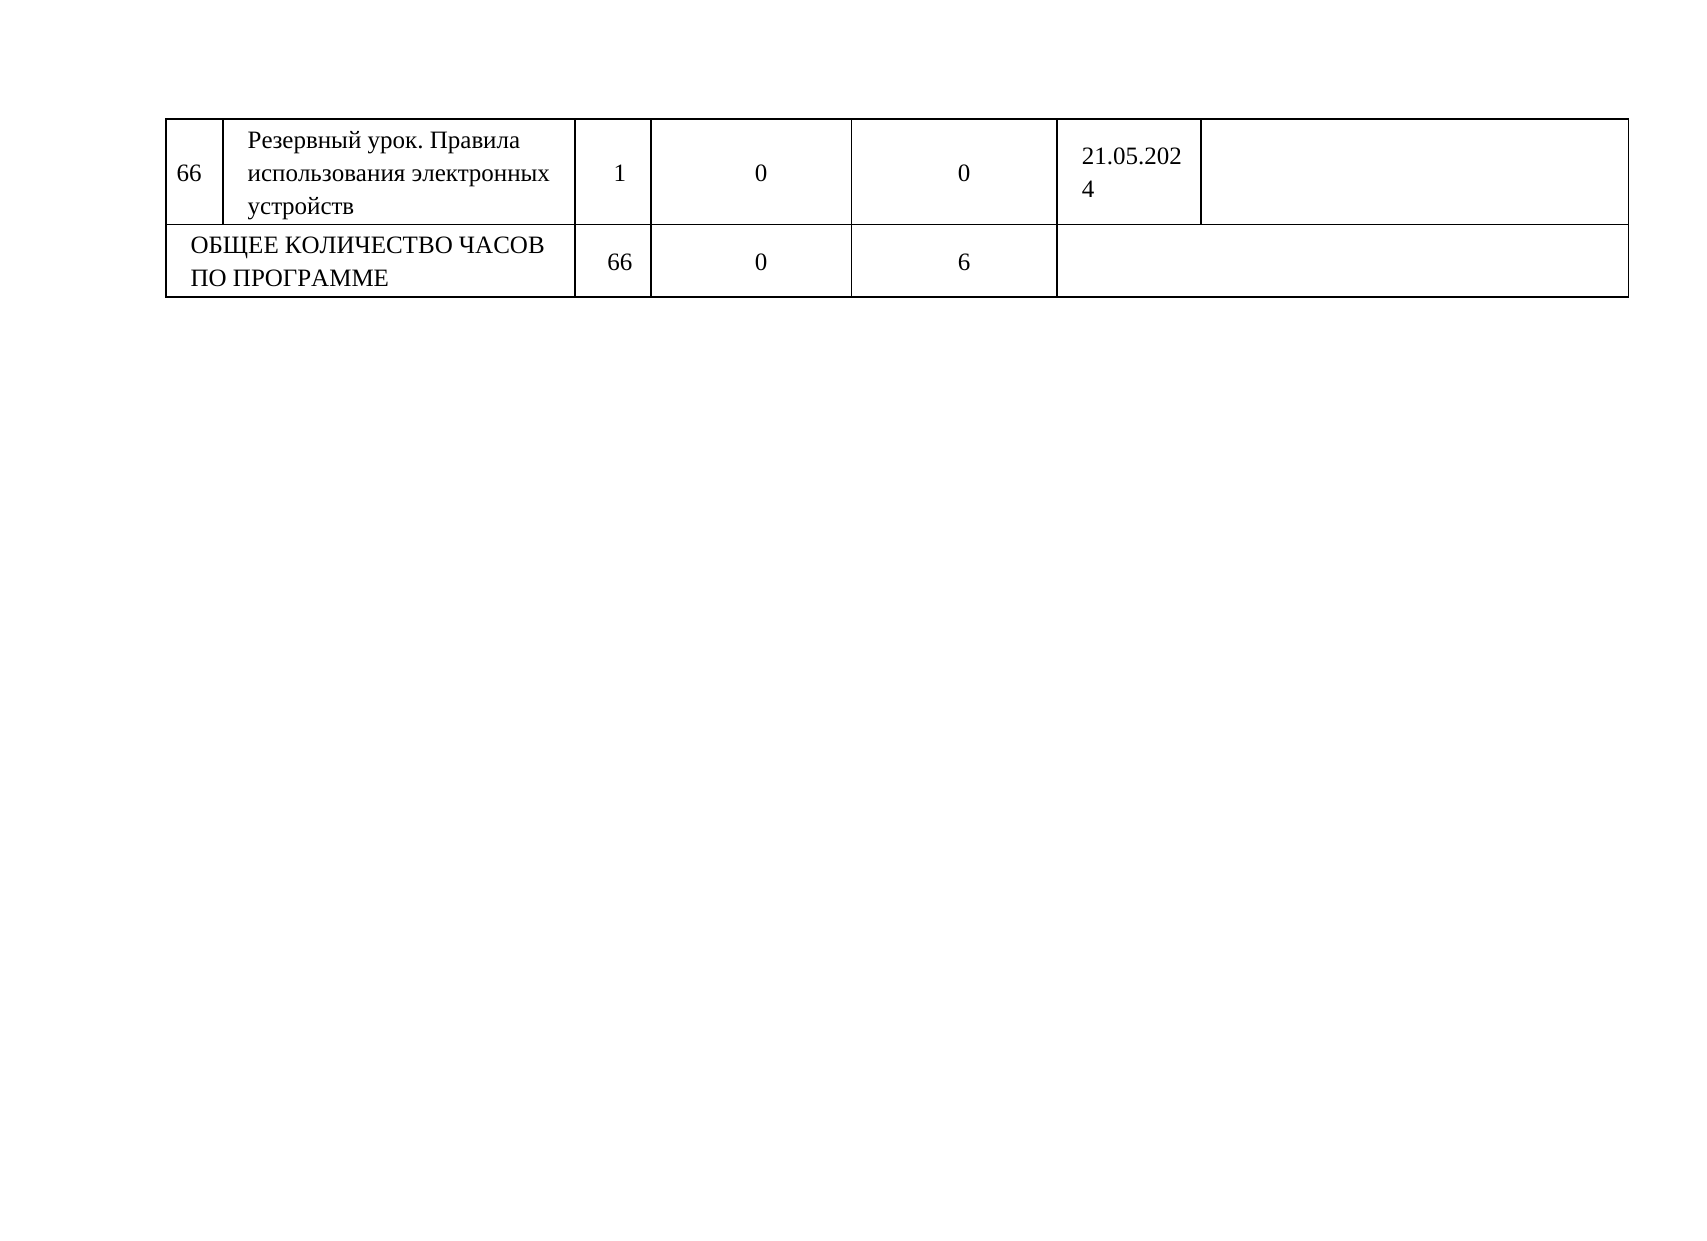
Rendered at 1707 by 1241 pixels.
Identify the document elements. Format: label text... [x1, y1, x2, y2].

table_cell 66 [576, 225, 650, 296]
table_cell 0 [652, 120, 851, 223]
table_cell [1202, 120, 1628, 223]
table_cell 21.05.2024 [1058, 120, 1200, 223]
table_cell 1 [576, 120, 650, 223]
table_cell Резервный урок. Правила использования электронных устройств [224, 120, 574, 223]
table_cell [1058, 225, 1628, 296]
table_cell 0 [652, 225, 851, 296]
table_cell ОБЩЕЕ КОЛИЧЕСТВО ЧАСОВ ПО ПРОГРАММЕ [167, 225, 574, 296]
table_cell 6 [852, 225, 1056, 296]
table_cell 66 [167, 120, 222, 223]
table_cell 0 [852, 120, 1056, 223]
